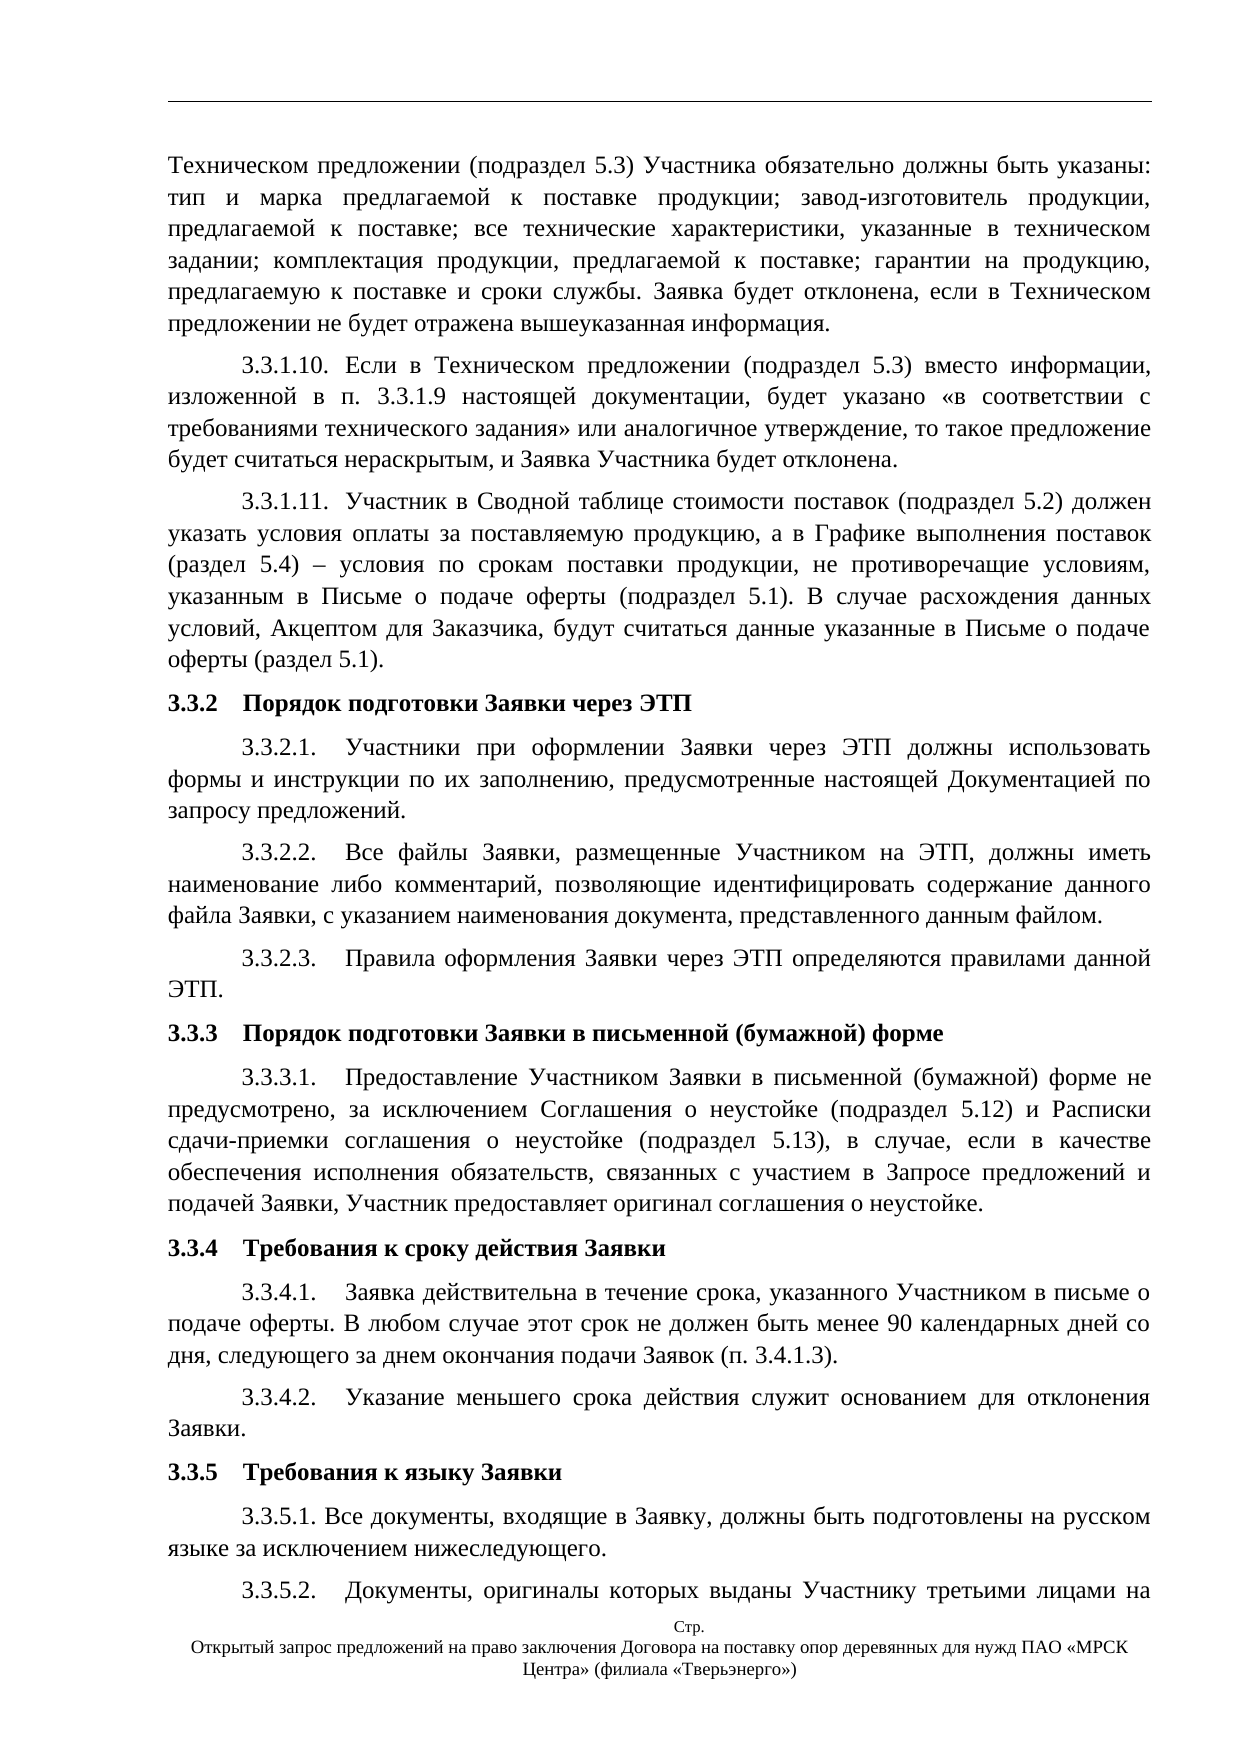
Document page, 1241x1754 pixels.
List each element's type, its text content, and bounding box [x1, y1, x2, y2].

list Правила оформления Заявки через ЭТП определяются правилами данной ЭТП. [168, 943, 1152, 1003]
list Заявка действительна в течение срока, указанного Участником в письме о подаче оферты. В любом случае этот срок не должен быть менее 90 календарных дней со дня, следующего за днем окончания подачи Заявок (п. 3.4.1.3). [168, 1277, 1151, 1368]
list Указание меньшего срока действия служит основанием для отклонения Заявки. [168, 1382, 1151, 1442]
subtitle Требования к языку Заявки [168, 1457, 1152, 1486]
list Участник в Сводной таблице стоимости поставок (подраздел 5.2) должен указать условия оплаты за поставляемую продукцию, а в Графике выполнения поставок (раздел 5.4) – условия по срокам поставки продукции, не противоречащие условиям, указанным в Письме о подаче оферты (подраздел 5.1). В случае расхождения данных условий, Акцептом для Заказчика, будут считаться данные указанные в Письме о подаче оферты (раздел 5.1). [168, 486, 1152, 673]
text 3.3.5.1. Все документы, входящие в Заявку, должны быть подготовлены на русском языке за исключением нижеследующего. [168, 1501, 1152, 1562]
list Все файлы Заявки, размещенные Участником на ЭТП, должны иметь наименование либо комментарий, позволяющие идентифицировать содержание данного файла Заявки, с указанием наименования документа, представленного данным файлом. [168, 837, 1152, 929]
subtitle Порядок подготовки Заявки через ЭТП [168, 688, 1152, 717]
list Если в Техническом предложении (подраздел 5.3) вместо информации, изложенной в п. 3.3.1.9 настоящей документации, будет указано «в соответствии с требованиями технического задания» или аналогичное утверждение, то такое предложение будет считаться нераскрытым, и Заявка Участника будет отклонена. [168, 350, 1152, 473]
subtitle Требования к сроку действия Заявки [168, 1233, 1152, 1261]
list Участники при оформлении Заявки через ЭТП должны использовать формы и инструкции по их заполнению, предусмотренные настоящей Документацией по запросу предложений. [168, 732, 1152, 824]
subtitle Порядок подготовки Заявки в письменной (бумажной) форме [168, 1018, 1152, 1047]
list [168, 1575, 1152, 1604]
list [168, 150, 1152, 337]
list Предоставление Участником Заявки в письменной (бумажной) форме не предусмотрено, за исключением Соглашения о неустойке (подраздел 5.12) и Расписки сдачи-приемки соглашения о неустойке (подраздел 5.13), в случае, если в качестве обеспечения исполнения обязательств, связанных с участием в Запросе предложений и подачей Заявки, Участник предоставляет оригинал соглашения о неустойке. [168, 1062, 1152, 1217]
